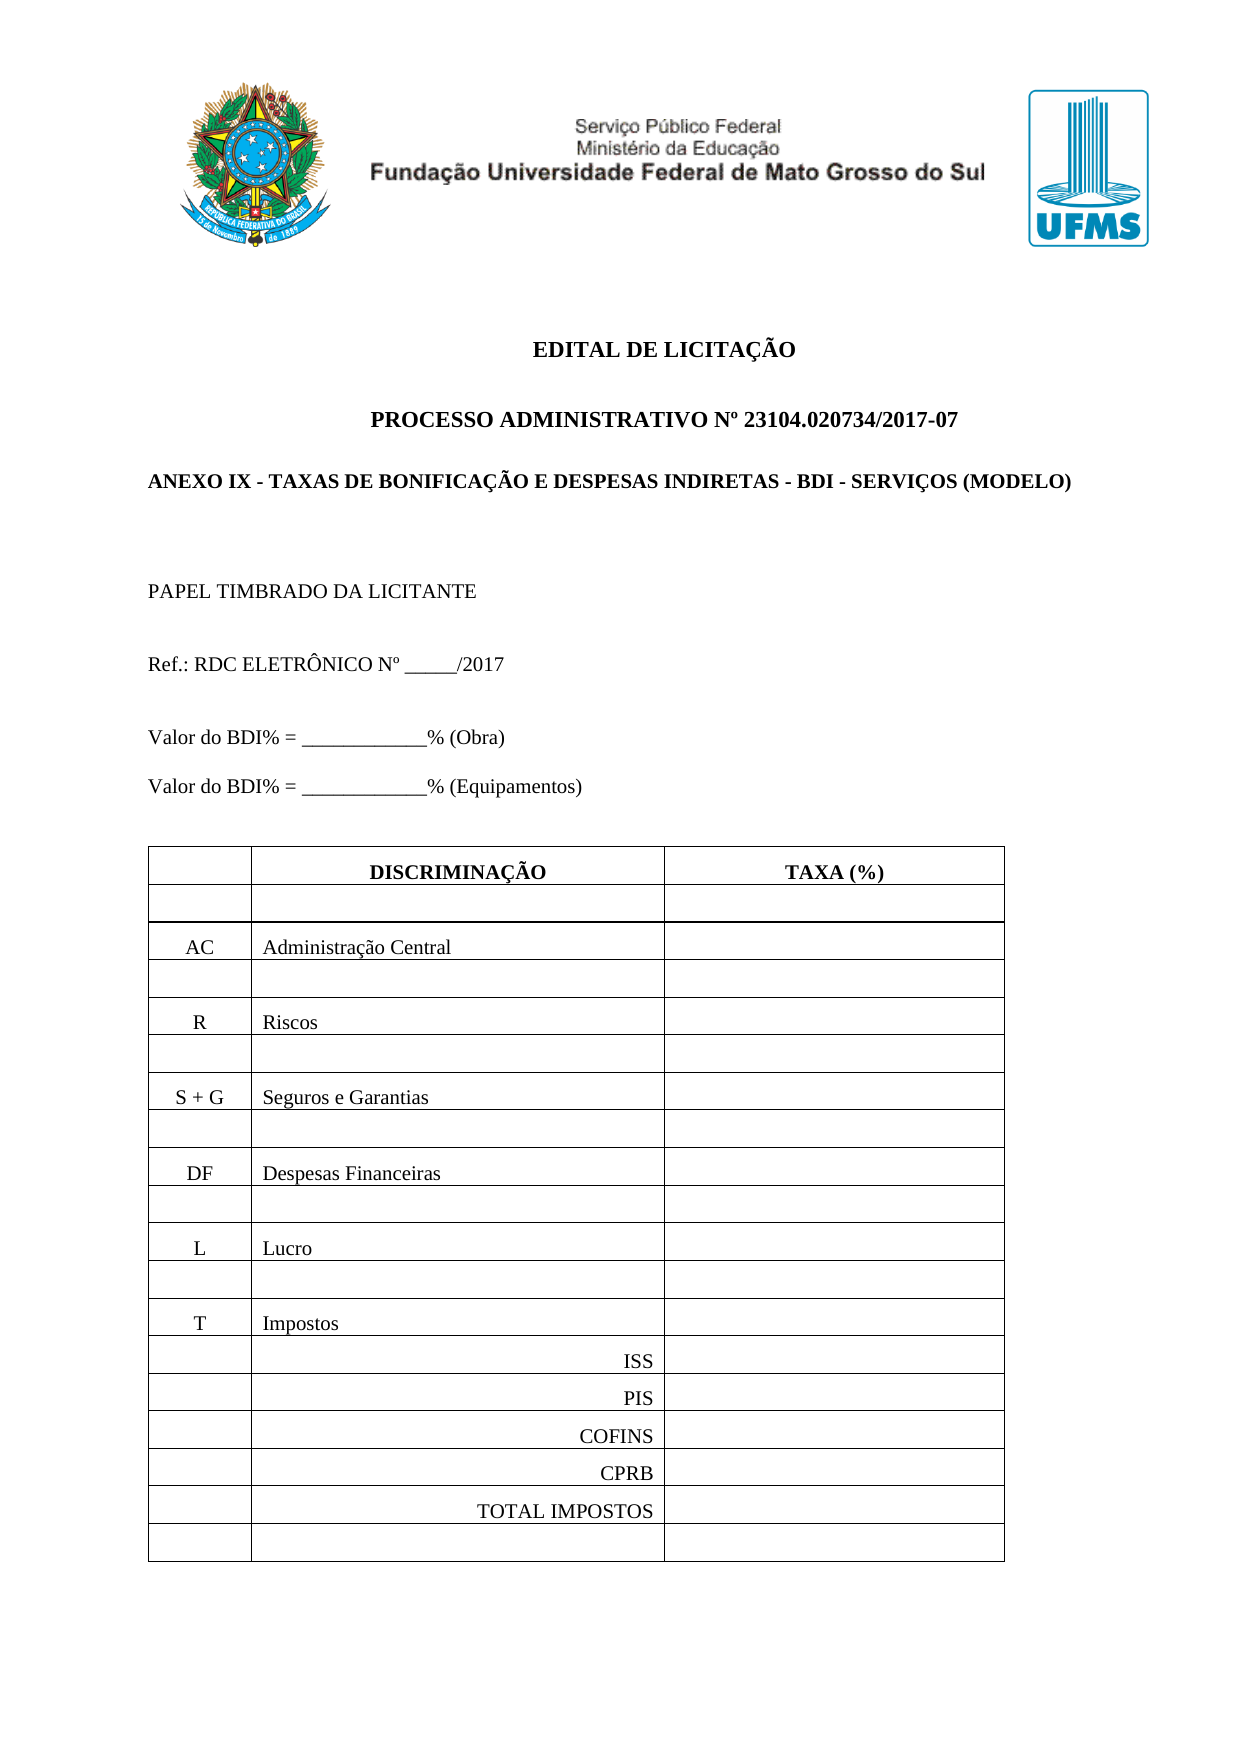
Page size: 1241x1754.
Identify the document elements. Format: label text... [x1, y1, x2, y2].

title EDITAL DE LICITAÇÃO [148, 336, 1181, 362]
table_cell T [149, 1299, 251, 1335]
table_cell [149, 1486, 251, 1523]
table_cell [149, 1186, 251, 1222]
table_cell S + G [149, 1073, 251, 1109]
table_cell [665, 923, 1004, 959]
table_cell CPRB [252, 1449, 664, 1485]
text ANEXO IX - TAXAS DE BONIFICAÇÃO E DESPESAS INDIRETAS - BDI - SERVIÇOS (MODELO) [148, 469, 1181, 493]
table_cell [665, 1486, 1004, 1523]
table_cell [149, 1374, 251, 1410]
table_cell AC [149, 923, 251, 959]
table_cell [252, 1186, 664, 1222]
table_cell [665, 1524, 1004, 1561]
table_cell [665, 1186, 1004, 1222]
table_cell Impostos [252, 1299, 664, 1335]
table_header DISCRIMINAÇÃO [252, 847, 664, 884]
text Ref.: RDC ELETRÔNICO Nº _____/2017 [148, 652, 1181, 676]
table_cell [149, 1449, 251, 1485]
table_cell [665, 1073, 1004, 1109]
table_cell PIS [252, 1374, 664, 1410]
table_header TAXA (%) [665, 847, 1004, 884]
table_cell [665, 1035, 1004, 1072]
picture [1031, 92, 1146, 244]
table_cell Riscos [252, 998, 664, 1034]
table_cell [149, 1110, 251, 1147]
table_cell Seguros e Garantias [252, 1073, 664, 1109]
table_cell [665, 1261, 1004, 1297]
text PAPEL TIMBRADO DA LICITANTE [148, 579, 1181, 603]
table_cell [149, 1336, 251, 1373]
table_cell Administração Central [252, 923, 664, 959]
table_cell [149, 1035, 251, 1072]
table_cell [149, 960, 251, 997]
table_cell L [149, 1223, 251, 1260]
text Valor do BDI% = ____________% (Equipamentos) [148, 773, 1181, 798]
table_cell [665, 1411, 1004, 1448]
table_cell [252, 1110, 664, 1147]
table_cell [665, 1223, 1004, 1260]
table_cell [665, 1148, 1004, 1184]
text Valor do BDI% = ____________% (Obra) [148, 725, 1181, 749]
table_cell DF [149, 1148, 251, 1184]
title PROCESSO ADMINISTRATIVO Nº 23104.020734/2017-07 [148, 406, 1181, 432]
picture [370, 119, 985, 185]
table_cell [665, 1110, 1004, 1147]
table_cell [252, 1035, 664, 1072]
table_cell ISS [252, 1336, 664, 1373]
table_header [149, 847, 251, 884]
table_cell [665, 1449, 1004, 1485]
table_cell [149, 885, 251, 921]
table_cell [149, 1261, 251, 1297]
picture [179, 82, 331, 247]
table_cell [665, 885, 1004, 921]
table_cell [665, 998, 1004, 1034]
table_cell R [149, 998, 251, 1034]
table_cell [252, 885, 664, 921]
table_cell Lucro [252, 1223, 664, 1260]
table_cell TOTAL IMPOSTOS [252, 1486, 664, 1523]
table_cell [665, 1299, 1004, 1335]
table_cell [252, 1524, 664, 1561]
table_cell [665, 1336, 1004, 1373]
table_cell [149, 1524, 251, 1561]
table_cell [149, 1411, 251, 1448]
table_cell [252, 960, 664, 997]
table_cell Despesas Financeiras [252, 1148, 664, 1184]
table_cell [665, 1374, 1004, 1410]
table_cell COFINS [252, 1411, 664, 1448]
table_cell [252, 1261, 664, 1297]
table_cell [665, 960, 1004, 997]
